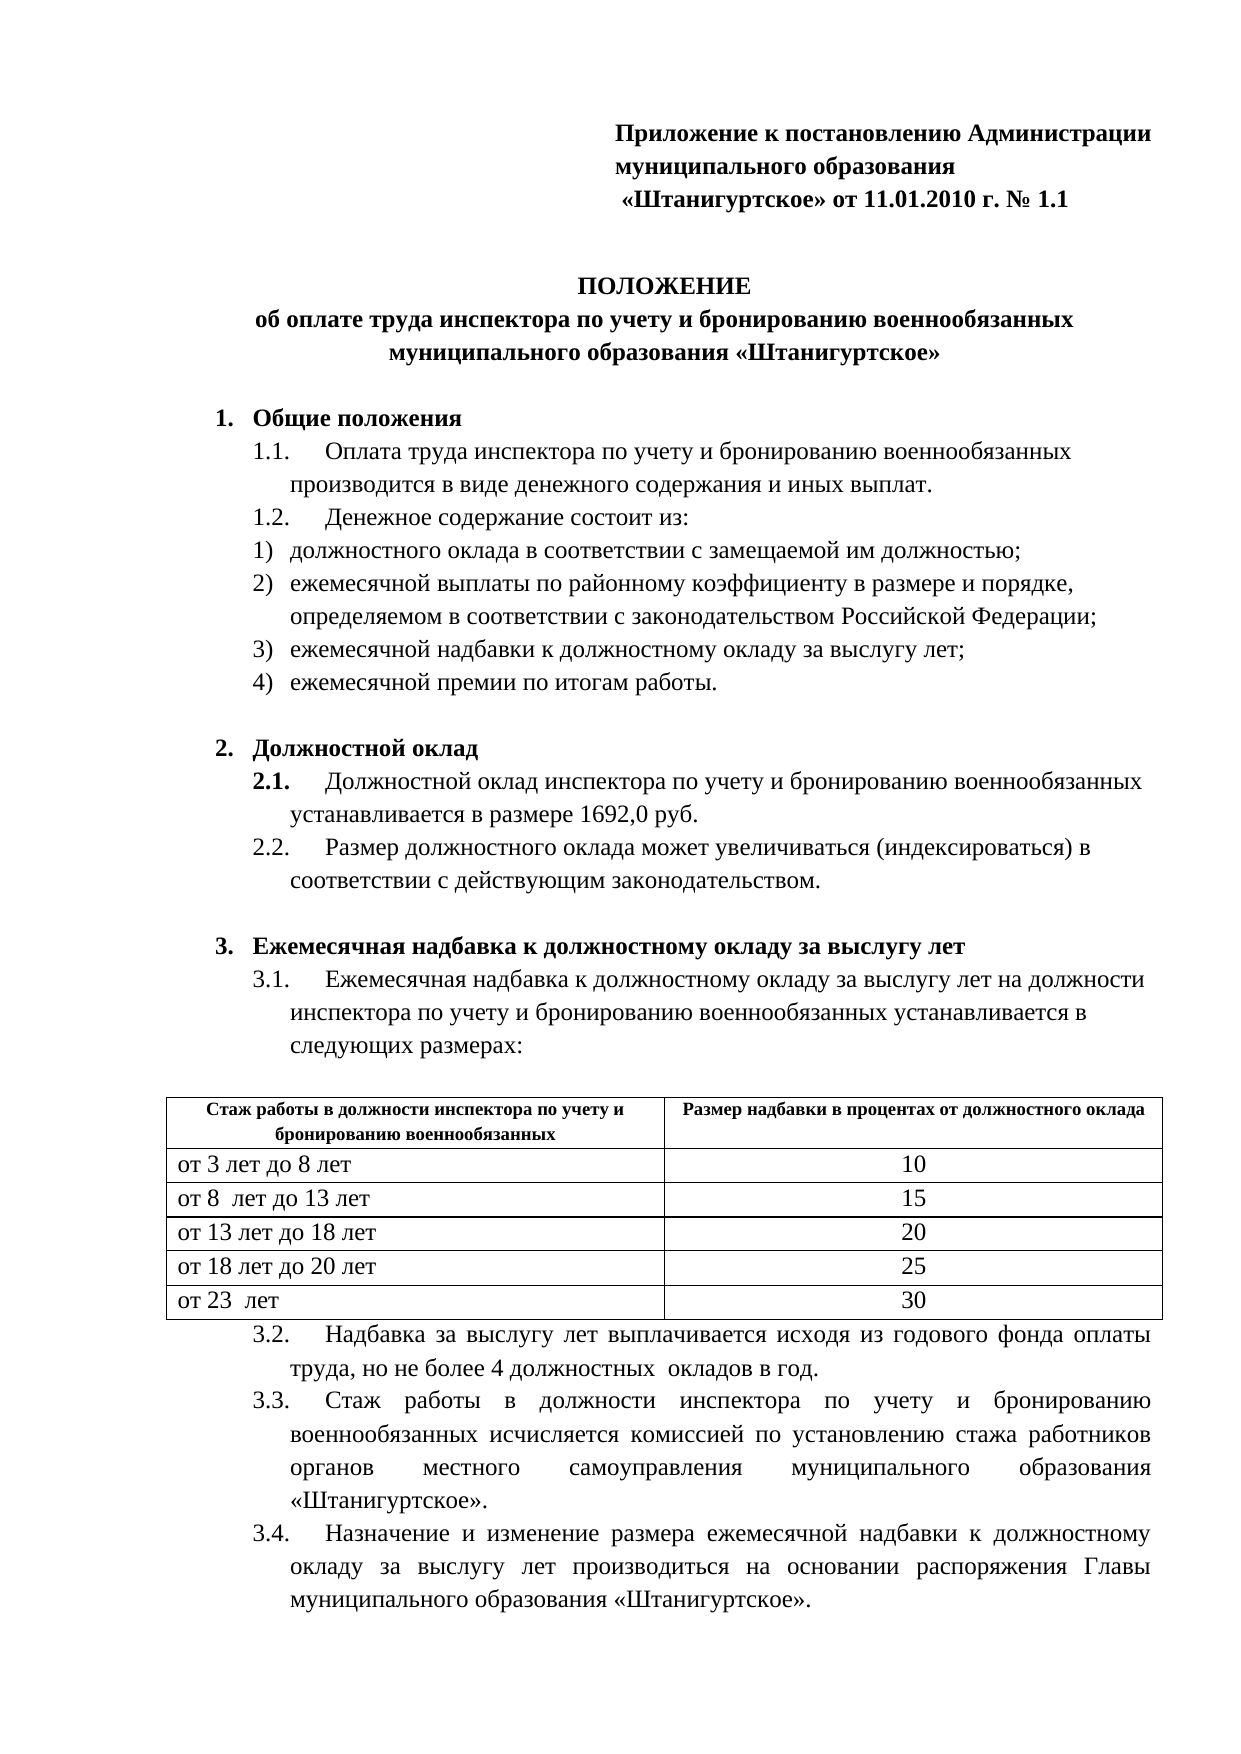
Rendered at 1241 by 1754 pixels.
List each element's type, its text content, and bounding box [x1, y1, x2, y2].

list Оплата труда инспектора по учету и бронированию военнообязанных производится в виде денежного содержания и иных выплат. [252, 436, 1152, 498]
table_cell 20 [665, 1218, 1162, 1250]
table_cell 30 [665, 1286, 1162, 1318]
text муниципального образования [177, 151, 1152, 180]
list ежемесячной премии по итогам работы. [252, 667, 1152, 696]
list Общие положения [215, 403, 1152, 432]
list Назначение и изменение размера ежемесячной надбавки к должностному окладу за выслугу лет производиться на основании распоряжения Главы муниципального образования «Штанигуртское». [252, 1518, 1152, 1612]
table_cell 10 [665, 1149, 1162, 1182]
list Ежемесячная надбавка к должностному окладу за выслугу лет [215, 931, 1152, 960]
text ПОЛОЖЕНИЕ [177, 271, 1152, 300]
list Должностной оклад [215, 733, 1152, 762]
list Размер должностного оклада может увеличиваться (индексироваться) в соответствии с действующим законодательством. [252, 832, 1152, 894]
list Надбавка за выслугу лет выплачивается исходя из годового фонда оплаты труда, но не более 4 должностных окладов в год. [252, 1320, 1152, 1381]
list ежемесячной выплаты по районному коэффициенту в размере и порядке, определяемом в соответствии с законодательством Российской Федерации; [252, 568, 1152, 630]
list Ежемесячная надбавка к должностному окладу за выслугу лет на должности инспектора по учету и бронированию военнообязанных устанавливается в следующих размерах: [252, 964, 1152, 1059]
table_cell 15 [665, 1183, 1162, 1216]
list Денежное содержание состоит из: [252, 502, 1152, 531]
table_header Размер надбавки в процентах от должностного оклада [665, 1098, 1162, 1148]
list Должностной оклад инспектора по учету и бронированию военнообязанных устанавливается в размере 1692,0 руб. [252, 766, 1152, 828]
table_cell от 3 лет до 8 лет [167, 1149, 664, 1182]
list Стаж работы в должности инспектора по учету и бронированию военнообязанных исчисляется комиссией по установлению стажа работников органов местного самоуправления муниципального образования «Штанигуртское». [252, 1386, 1152, 1513]
table_cell от 8 лет до 13 лет [167, 1183, 664, 1216]
table_cell от 18 лет до 20 лет [167, 1251, 664, 1284]
table_cell от 23 лет [167, 1286, 664, 1318]
table_cell 25 [665, 1251, 1162, 1284]
table_header Стаж работы в должности инспектора по учету и бронированию военнообязанных [167, 1098, 664, 1148]
list должностного оклада в соответствии с замещаемой им должностью; [252, 535, 1152, 564]
list ежемесячной надбавки к должностному окладу за выслугу лет; [252, 634, 1152, 663]
table_cell от 13 лет до 18 лет [167, 1218, 664, 1250]
text Приложение к постановлению Администрации [177, 118, 1152, 147]
text об оплате труда инспектора по учету и бронированию военнообязанных [177, 304, 1152, 333]
text «Штанигуртское» от 11.01.2010 г. № 1.1 [177, 184, 1152, 213]
text муниципального образования «Штанигуртское» [177, 337, 1152, 366]
